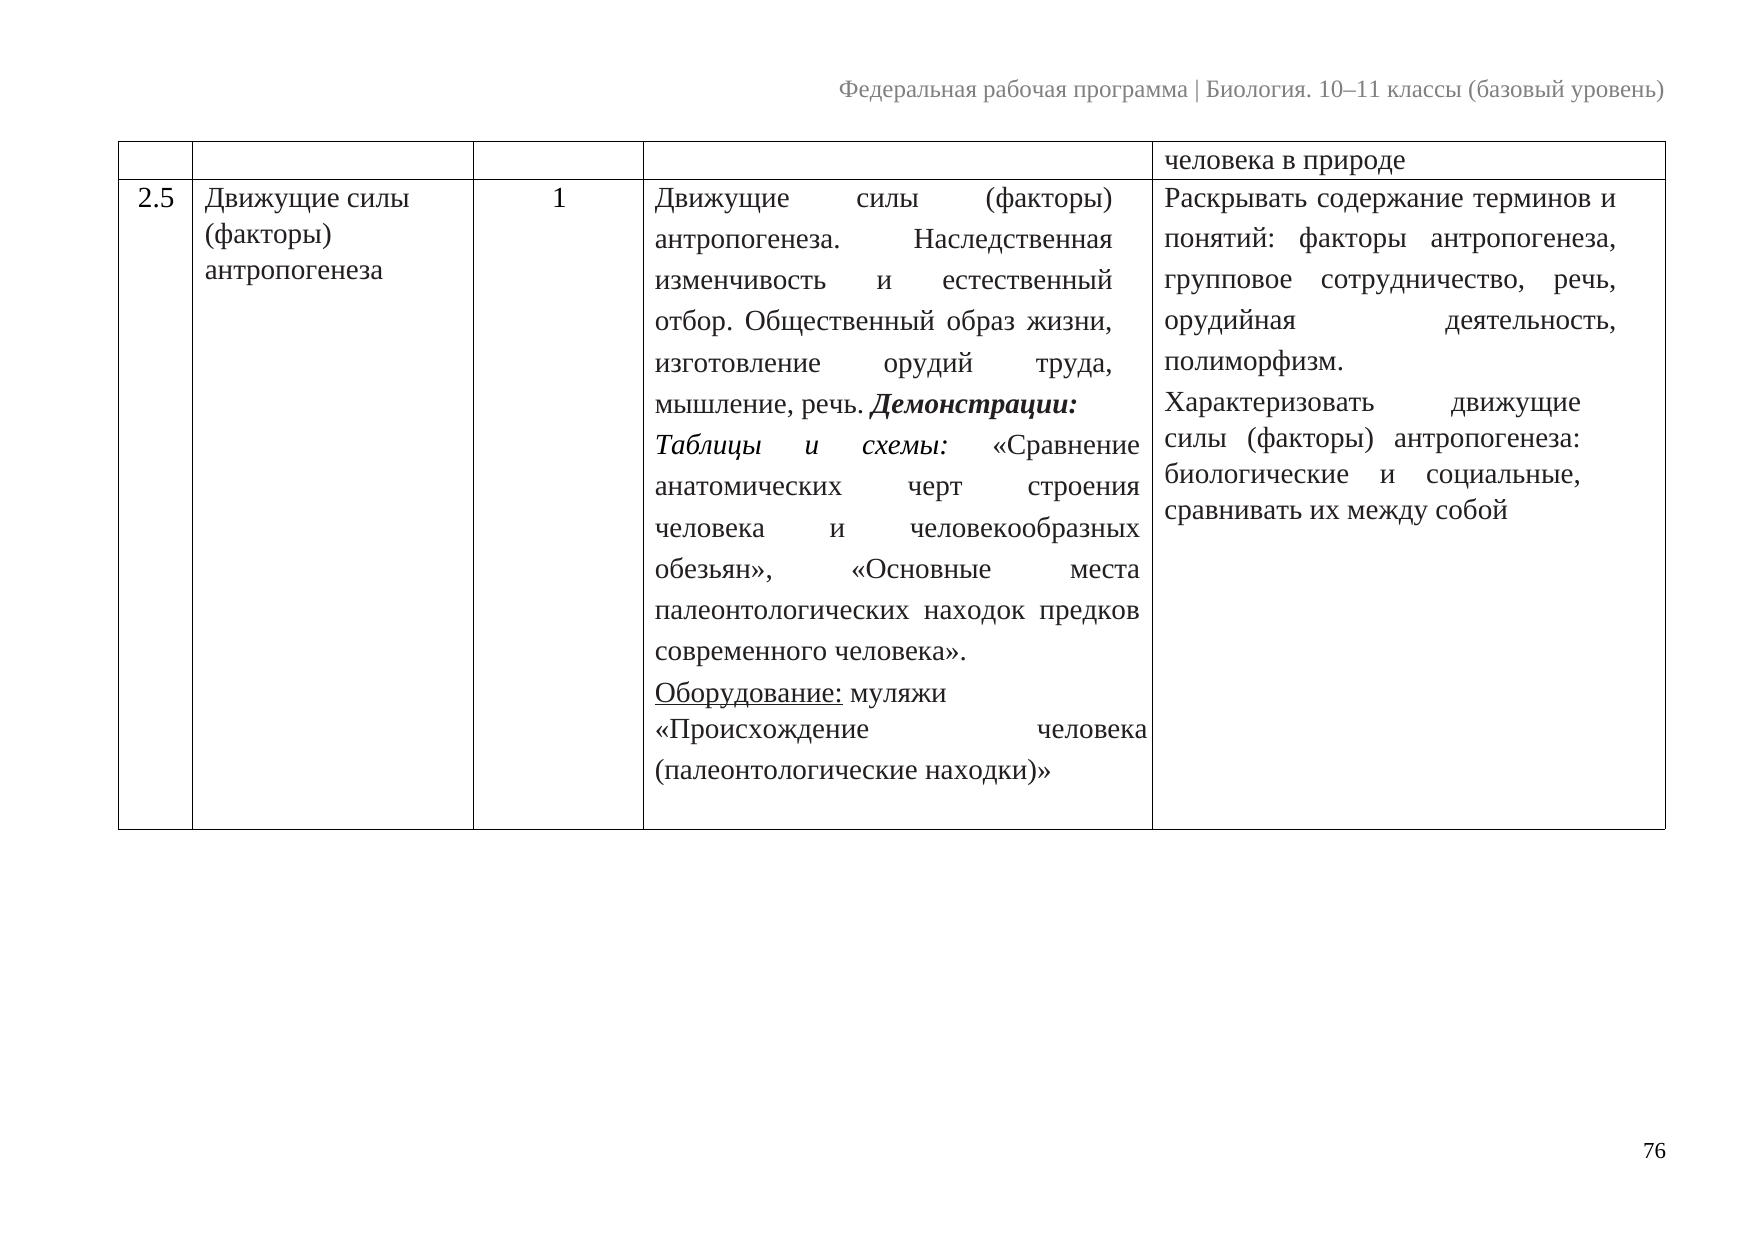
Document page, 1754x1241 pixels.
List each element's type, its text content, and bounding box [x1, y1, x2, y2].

table_cell 1 [474, 180, 643, 829]
table_header [193, 142, 473, 178]
table_cell Движущие силы (факторы) антропогенеза. Наследственная изменчивость и естественный отбор. Общественный образ жизни, изготовление орудий труда, мышление, речь. Демонстрации: Таблицы и схемы: «Сравнение анатомических черт строения человека и человекообразных обезьян», «Основные места палеонтологических находок предков современного человека». Оборудование: муляжи «Происхождение человека (палеонтологические находки)» [644, 180, 1152, 829]
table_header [644, 142, 1152, 178]
table_cell Движущие силы (факторы) антропогенеза [193, 180, 473, 829]
table_cell 2.5 [119, 180, 192, 829]
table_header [1153, 142, 1665, 178]
table_header [474, 142, 643, 178]
table_header [119, 142, 192, 178]
table_cell Раскрывать содержание терминов и понятий: факторы антропогенеза, групповое сотрудничество, речь, орудийная деятельность, полиморфизм. Характеризовать движущие силы (факторы) антропогенеза: биологические и социальные, сравнивать их между собой [1153, 180, 1665, 829]
